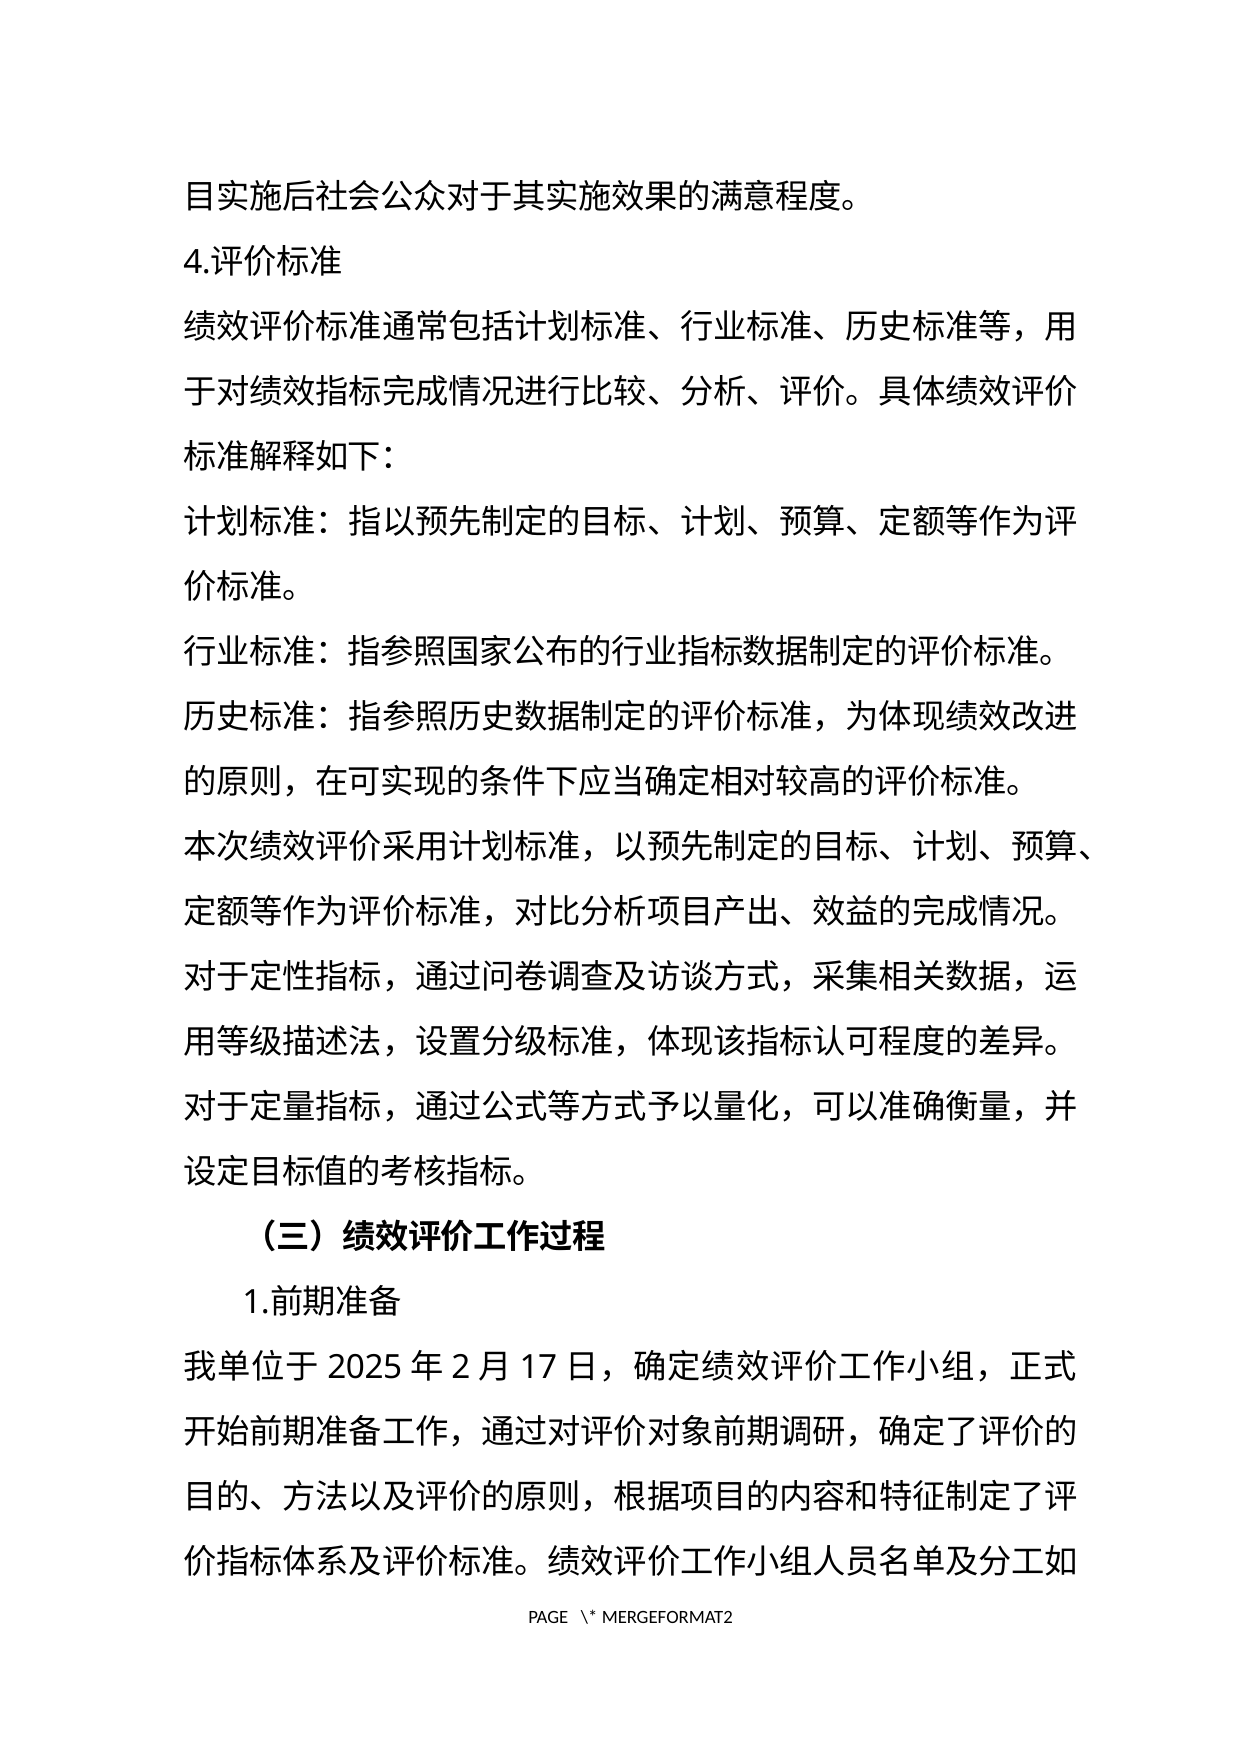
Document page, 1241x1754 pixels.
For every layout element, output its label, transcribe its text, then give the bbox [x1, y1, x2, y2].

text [183, 1267, 1078, 1592]
text （三）绩效评价工作过程 [183, 1202, 1078, 1267]
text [183, 162, 1078, 1202]
